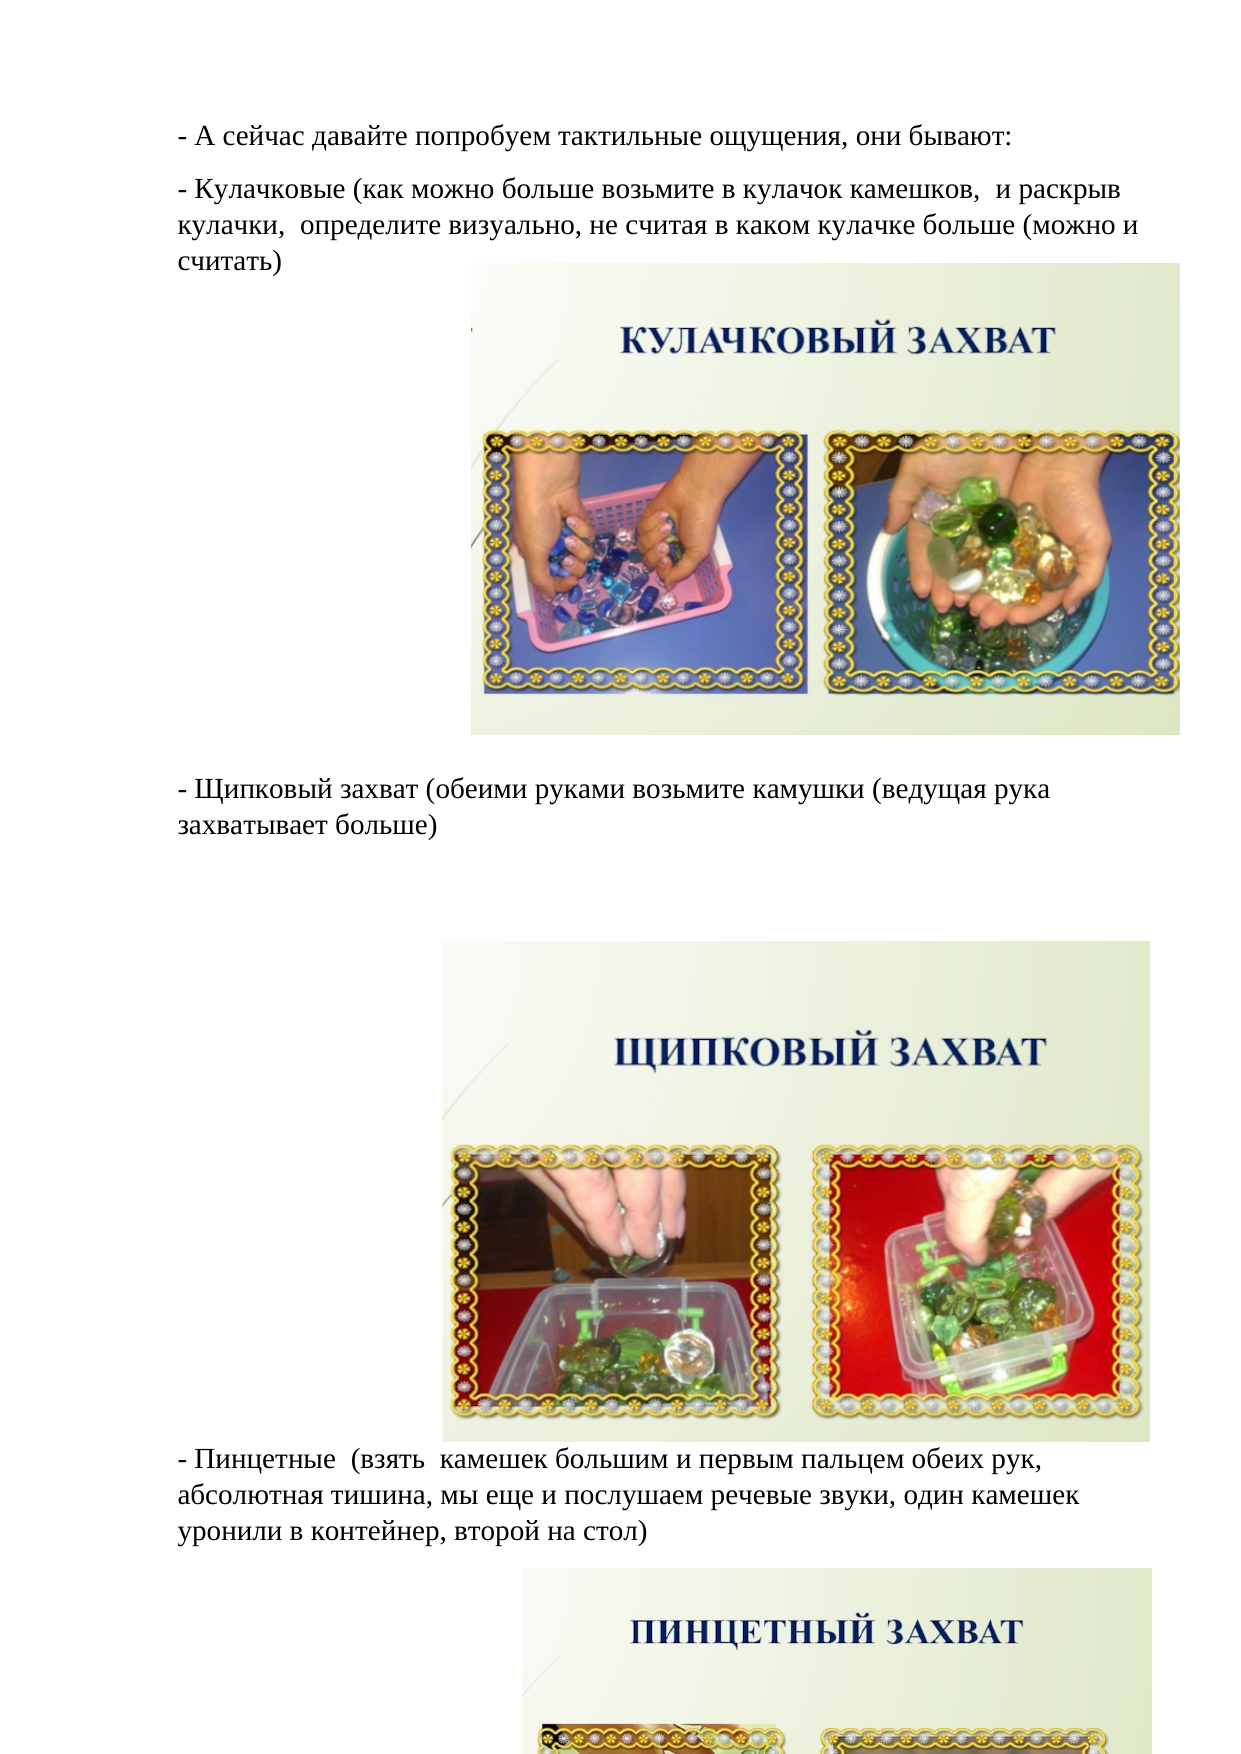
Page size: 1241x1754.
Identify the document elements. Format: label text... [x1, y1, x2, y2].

picture [522, 1568, 1153, 1754]
text - Кулачковые (как можно больше возьмите в кулачок камешков, и раскрыв кулачки, определите визуально, не считая в каком кулачке больше (можно и считать) [177, 171, 1152, 277]
picture [471, 263, 1180, 735]
text - Пинцетные (взять камешек большим и первым пальцем обеих рук, абсолютная тишина, мы еще и послушаем речевые звуки, один камешек уронили в контейнер, второй на стол) [177, 1441, 1152, 1547]
text - Щипковый захват (обеими руками возьмите камушки (ведущая рука захватывает больше) [177, 771, 1152, 841]
picture [442, 941, 1150, 1442]
text - А сейчас давайте попробуем тактильные ощущения, они бывают: [177, 118, 1152, 152]
